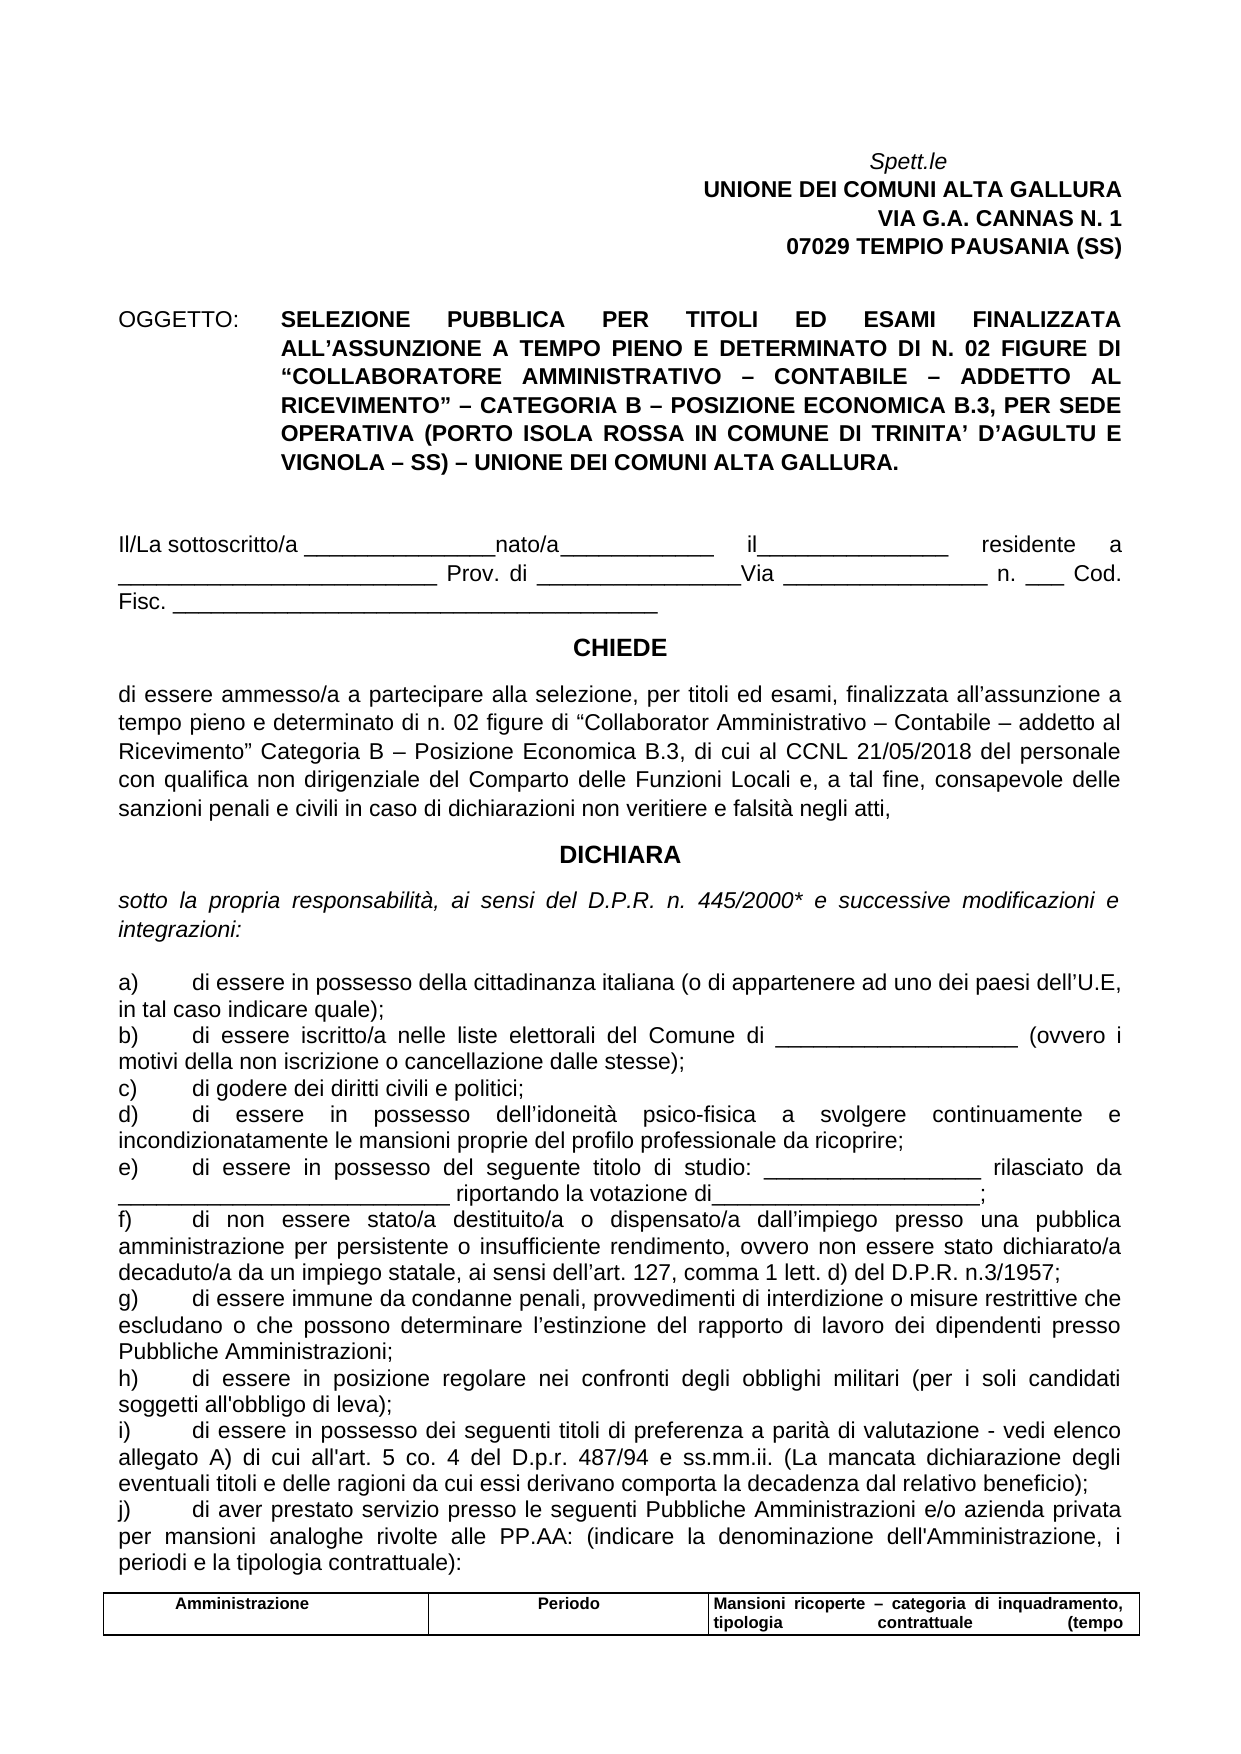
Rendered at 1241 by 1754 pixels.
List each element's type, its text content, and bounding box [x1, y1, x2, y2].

text Spett.le [118, 148, 1122, 174]
text 07029 TEMPIO PAUSANIA (SS) [118, 233, 1122, 259]
text OGGETTO: SELEZIONE PUBBLICA PER TITOLI ED ESAMI FINALIZZATA ALL’ASSUNZIONE A TEMPO PIENO E DETERMINATO DI N. 02 FIGURE DI “COLLABORATORE AMMINISTRATIVO – CONTABILE – ADDETTO AL RICEVIMENTO” – CATEGORIA B – POSIZIONE ECONOMICA B.3, PER SEDE OPERATIVA (PORTO ISOLA ROSSA IN COMUNE DI TRINITA’ D’AGULTU E VIGNOLA – SS) – UNIONE DEI COMUNI ALTA GALLURA. [118, 306, 1122, 475]
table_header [709, 1594, 1139, 1634]
list di essere in possesso del seguente titolo di studio: _________________ rilasciato da __________________________ riportando la votazione di_____________________; [118, 1154, 1122, 1206]
table_header Amministrazione [104, 1594, 428, 1634]
text DICHIARA [118, 839, 1122, 868]
text Il/La sottoscritto/a _______________nato/a ____________ il_______________ residente a _________________________ Prov. di ________________Via ________________ n. ___ Cod. Fisc. ______________________________________ [118, 531, 1122, 614]
text VIA G.A. CANNAS N. 1 [118, 204, 1122, 231]
list di godere dei diritti civili e politici; [118, 1074, 1122, 1101]
list di essere in possesso della cittadinanza italiana (o di appartenere ad uno dei paesi dell’U.E, in tal caso indicare quale); [118, 969, 1122, 1022]
text di essere ammesso/a a partecipare alla selezione, per titoli ed esami, finalizzata all’assunzione a tempo pieno e determinato di n. 02 figure di “Collaborator Amministrativo – Contabile – addetto al Ricevimento” Categoria B – Posizione Economica B.3, di cui al CCNL 21/05/2018 del personale con qualifica non dirigenziale del Comparto delle Funzioni Locali e, a tal fine, consapevole delle sanzioni penali e civili in caso di dichiarazioni non veritiere e falsità negli atti, [118, 681, 1122, 821]
list di essere in possesso dei seguenti titoli di preferenza a parità di valutazione - vedi elenco allegato A) di cui all'art. 5 co. 4 del D.p.r. 487/94 e ss.mm.ii. (La mancata dichiarazione degli eventuali titoli e delle ragioni da cui essi derivano comporta la decadenza dal relativo beneficio); [118, 1417, 1122, 1496]
text CHIEDE [118, 633, 1122, 662]
list di essere immune da condanne penali, provvedimenti di interdizione o misure restrittive che escludano o che possono determinare l’estinzione del rapporto di lavoro dei dipendenti presso Pubbliche Amministrazioni; [118, 1285, 1122, 1364]
list di essere in possesso dell’idoneità psico-fisica a svolgere continuamente e incondizionatamente le mansioni proprie del profilo professionale da ricoprire; [118, 1101, 1122, 1154]
text UNIONE DEI COMUNI ALTA GALLURA [118, 176, 1122, 202]
list di non essere stato/a destituito/a o dispensato/a dall’impiego presso una pubblica amministrazione per persistente o insufficiente rendimento, ovvero non essere stato dichiarato/a decaduto/a da un impiego statale, ai sensi dell’art. 127, comma 1 lett. d) del D.P.R. n.3/1957; [118, 1206, 1122, 1285]
text sotto la propria responsabilità, ai sensi del D.P.R. n. 445/2000* e successive modificazioni e integrazioni: [118, 887, 1122, 942]
table_header Periodo [429, 1594, 708, 1634]
list di aver prestato servizio presso le seguenti Pubbliche Amministrazioni e/o azienda privata per mansioni analoghe rivolte alle PP.AA: (indicare la denominazione dell'Amministrazione, i periodi e la tipologia contrattuale): [118, 1496, 1122, 1575]
list di essere in posizione regolare nei confronti degli obblighi militari (per i soli candidati soggetti all'obbligo di leva); [118, 1364, 1122, 1417]
list di essere iscritto/a nelle liste elettorali del Comune di ___________________ (ovvero i motivi della non iscrizione o cancellazione dalle stesse); [118, 1022, 1122, 1074]
